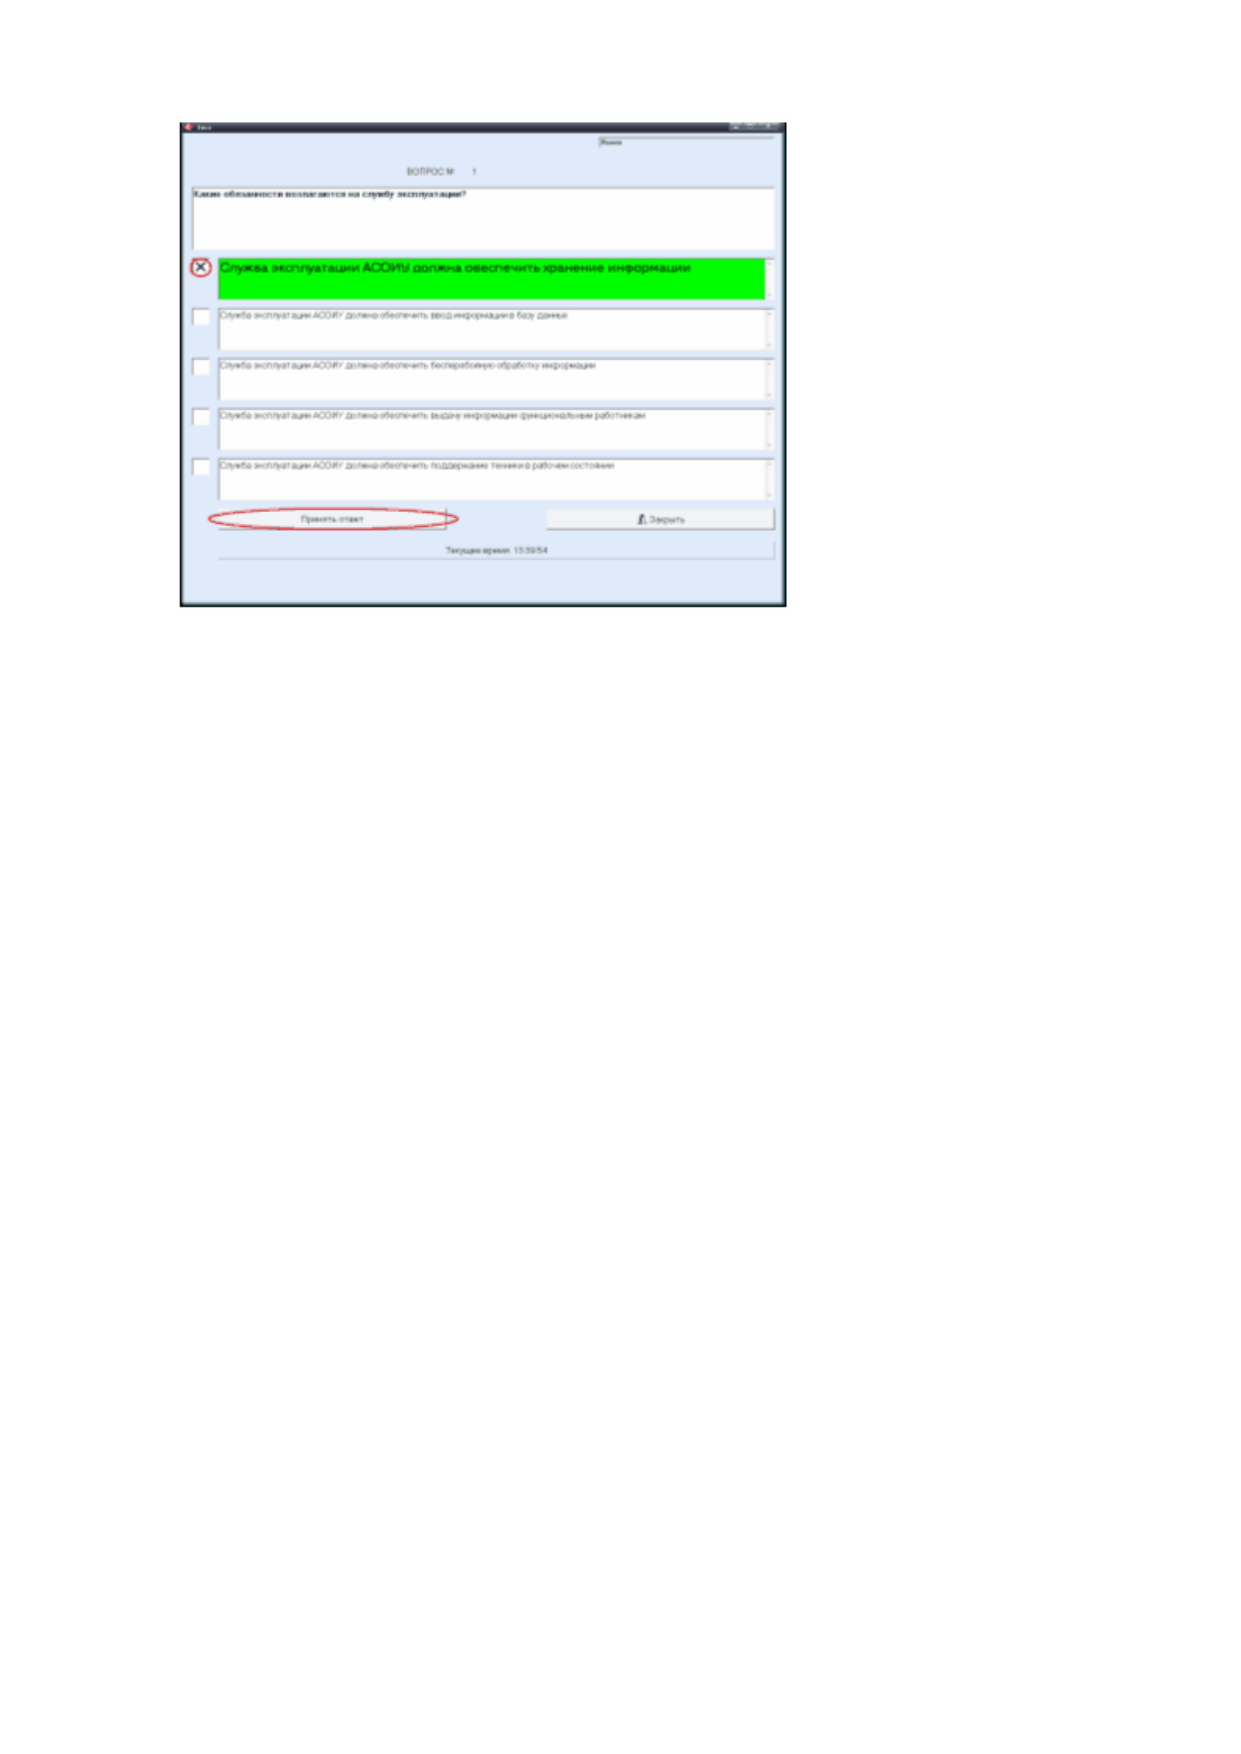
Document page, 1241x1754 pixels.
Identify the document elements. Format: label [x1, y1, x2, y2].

picture [177, 118, 793, 612]
